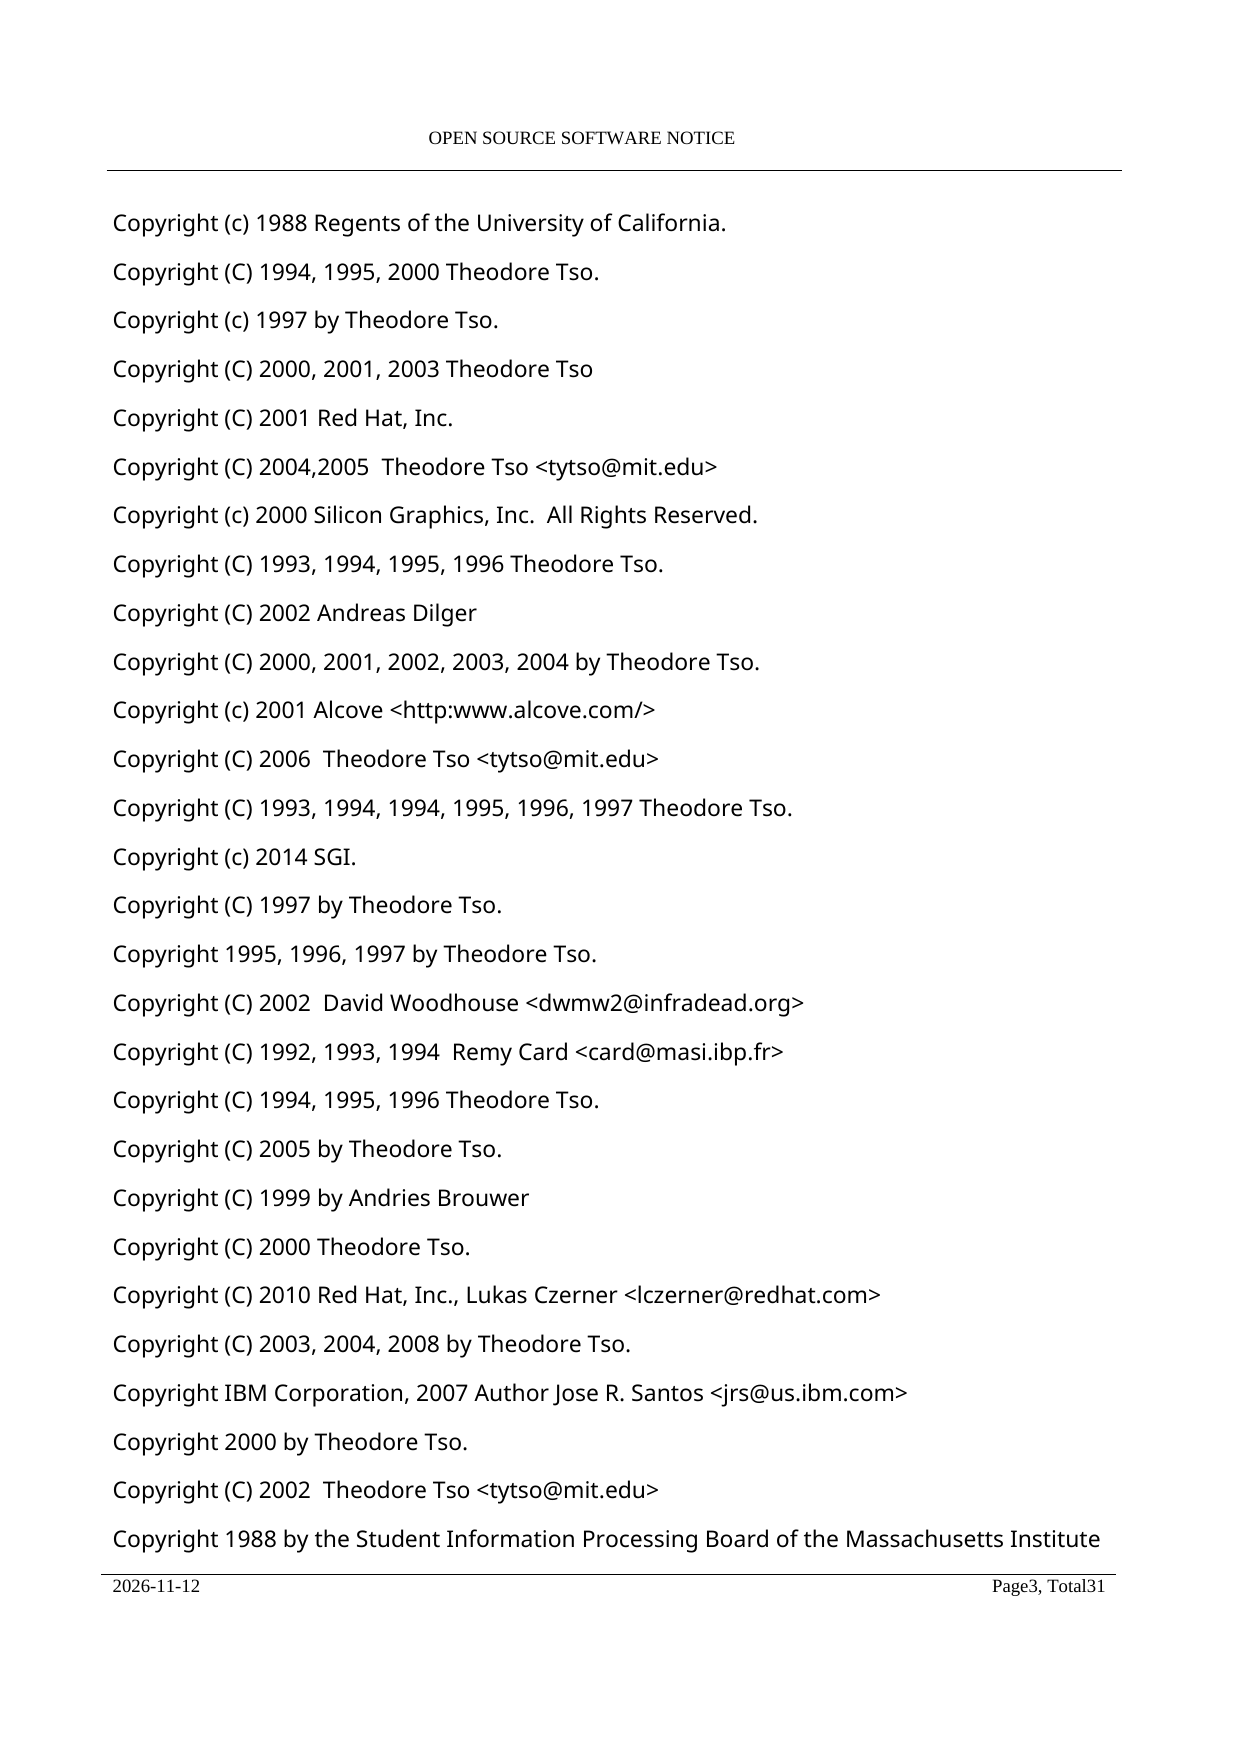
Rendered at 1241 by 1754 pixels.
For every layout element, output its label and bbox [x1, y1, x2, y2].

text [112, 206, 1128, 1555]
